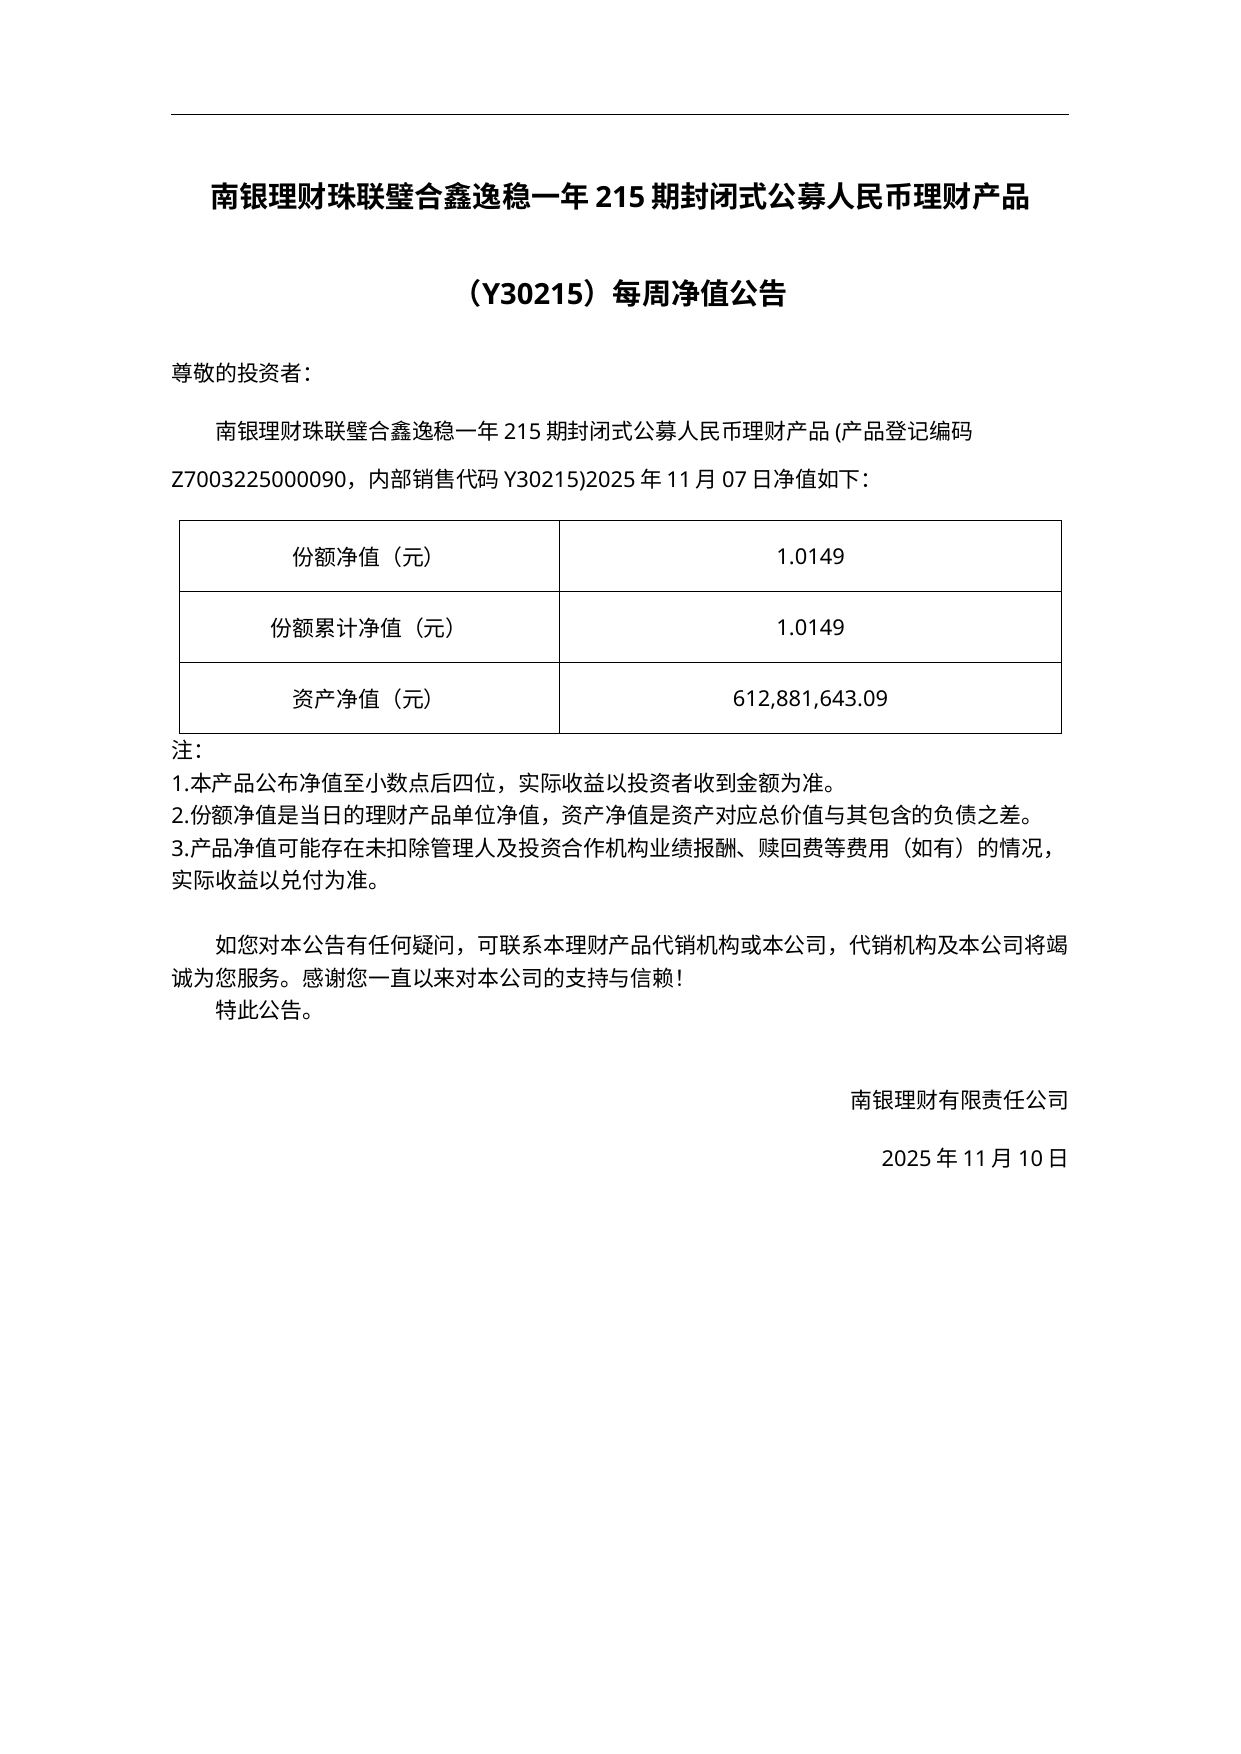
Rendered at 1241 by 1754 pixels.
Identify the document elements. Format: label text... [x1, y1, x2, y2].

text 南银理财有限责任公司 [171, 1082, 1069, 1115]
text 注： [171, 733, 1069, 765]
table_header 1.0149 [560, 521, 1061, 591]
text 尊敬的投资者： [171, 355, 1069, 388]
text 特此公告。 [171, 993, 1069, 1025]
table_header 份额净值（元） [180, 521, 559, 591]
text 如您对本公告有任何疑问，可联系本理财产品代销机构或本公司，代销机构及本公司将竭诚为您服务。感谢您一直以来对本公司的支持与信赖！ [171, 928, 1069, 993]
table_cell 资产净值（元） [180, 663, 559, 733]
table_cell 份额累计净值（元） [180, 592, 559, 662]
table_cell 1.0149 [560, 592, 1061, 662]
text 2.份额净值是当日的理财产品单位净值，资产净值是资产对应总价值与其包含的负债之差。 [171, 798, 1069, 830]
table_cell 612,881,643.09 [560, 663, 1061, 733]
text 1.本产品公布净值至小数点后四位，实际收益以投资者收到金额为准。 [171, 765, 1069, 798]
text 2025年11月10日 [171, 1140, 1069, 1173]
text 南银理财珠联璧合鑫逸稳一年215期封闭式公募人民币理财产品（Y30215）每周净值公告 [171, 162, 1069, 324]
text 3.产品净值可能存在未扣除管理人及投资合作机构业绩报酬、赎回费等费用（如有）的情况，实际收益以兑付为准。 [171, 830, 1069, 895]
text 南银理财珠联璧合鑫逸稳一年215期封闭式公募人民币理财产品 (产品登记编码Z7003225000090，内部销售代码Y30215)2025年11月07日净值如下： [171, 413, 1069, 494]
